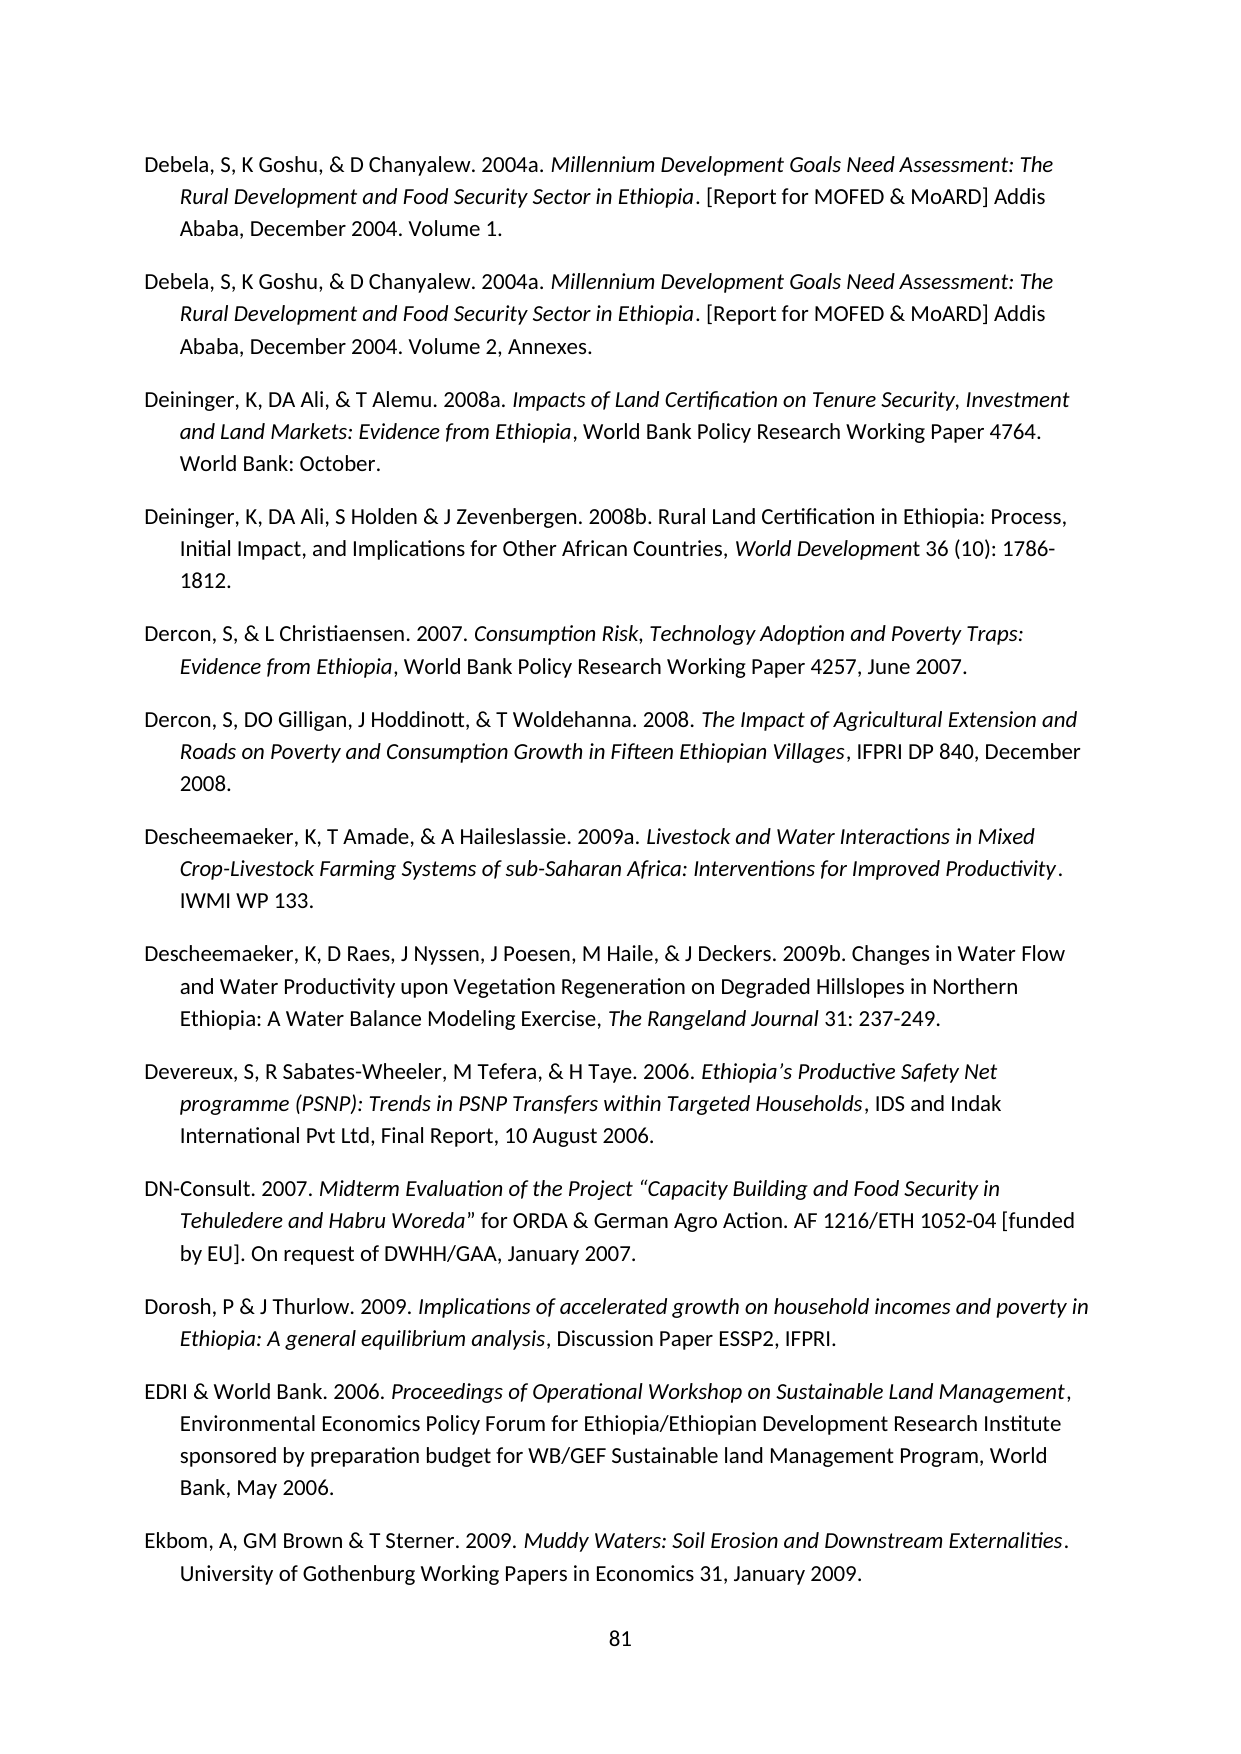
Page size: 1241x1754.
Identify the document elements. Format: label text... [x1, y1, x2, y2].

text Devereux, S, R Sabates-Wheeler, M Tefera, & H Taye. 2006. Ethiopia’s Productive Safety Net programme (PSNP): Trends in PSNP Transfers within Targeted Households, IDS and Indak International Pvt Ltd, Final Report, 10 August 2006. [144, 1057, 1090, 1149]
text Debela, S, K Goshu, & D Chanyalew. 2004a. Millennium Development Goals Need Assessment: The Rural Development and Food Security Sector in Ethiopia. [Report for MOFED & MoARD] Addis Ababa, December 2004. Volume 2, Annexes. [144, 267, 1090, 360]
text DN-Consult. 2007. Midterm Evaluation of the Project “Capacity Building and Food Security in Tehuledere and Habru Woreda” for ORDA & German Agro Action. AF 1216/ETH 1052-04 [funded by EU]. On request of DWHH/GAA, January 2007. [144, 1174, 1090, 1267]
text Descheemaeker, K, T Amade, & A Haileslassie. 2009a. Livestock and Water Interactions in Mixed Crop-Livestock Farming Systems of sub-Saharan Africa: Interventions for Improved Productivity. IWMI WP 133. [144, 822, 1090, 914]
text Dercon, S, DO Gilligan, J Hoddinott, & T Woldehanna. 2008. The Impact of Agricultural Extension and Roads on Poverty and Consumption Growth in Fifteen Ethiopian Villages, IFPRI DP 840, December 2008. [144, 705, 1090, 797]
text Ekbom, A, GM Brown & T Sterner. 2009. Muddy Waters: Soil Erosion and Downstream Externalities. University of Gothenburg Working Papers in Economics 31, January 2009. [144, 1527, 1090, 1587]
text Dorosh, P & J Thurlow. 2009. Implications of accelerated growth on household incomes and poverty in Ethiopia: A general equilibrium analysis, Discussion Paper ESSP2, IFPRI. [144, 1292, 1090, 1352]
text Deininger, K, DA Ali, & T Alemu. 2008a. Impacts of Land Certification on Tenure Security, Investment and Land Markets: Evidence from Ethiopia, World Bank Policy Research Working Paper 4764. World Bank: October. [144, 385, 1090, 477]
text Debela, S, K Goshu, & D Chanyalew. 2004a. Millennium Development Goals Need Assessment: The Rural Development and Food Security Sector in Ethiopia. [Report for MOFED & MoARD] Addis Ababa, December 2004. Volume 1. [144, 150, 1090, 242]
text Dercon, S, & L Christiaensen. 2007. Consumption Risk, Technology Adoption and Poverty Traps: Evidence from Ethiopia, World Bank Policy Research Working Paper 4257, June 2007. [144, 619, 1090, 680]
text Descheemaeker, K, D Raes, J Nyssen, J Poesen, M Haile, & J Deckers. 2009b. Changes in Water Flow and Water Productivity upon Vegetation Regeneration on Degraded Hillslopes in Northern Ethiopia: A Water Balance Modeling Exercise, The Rangeland Journal 31: 237-249. [144, 939, 1090, 1032]
text Deininger, K, DA Ali, S Holden & J Zevenbergen. 2008b. Rural Land Certification in Ethiopia: Process, Initial Impact, and Implications for Other African Countries, World Development 36 (10): 1786-1812. [144, 502, 1090, 594]
text EDRI & World Bank. 2006. Proceedings of Operational Workshop on Sustainable Land Management, Environmental Economics Policy Forum for Ethiopia/Ethiopian Development Research Institute sponsored by preparation budget for WB/GEF Sustainable land Management Program, World Bank, May 2006. [144, 1377, 1090, 1502]
